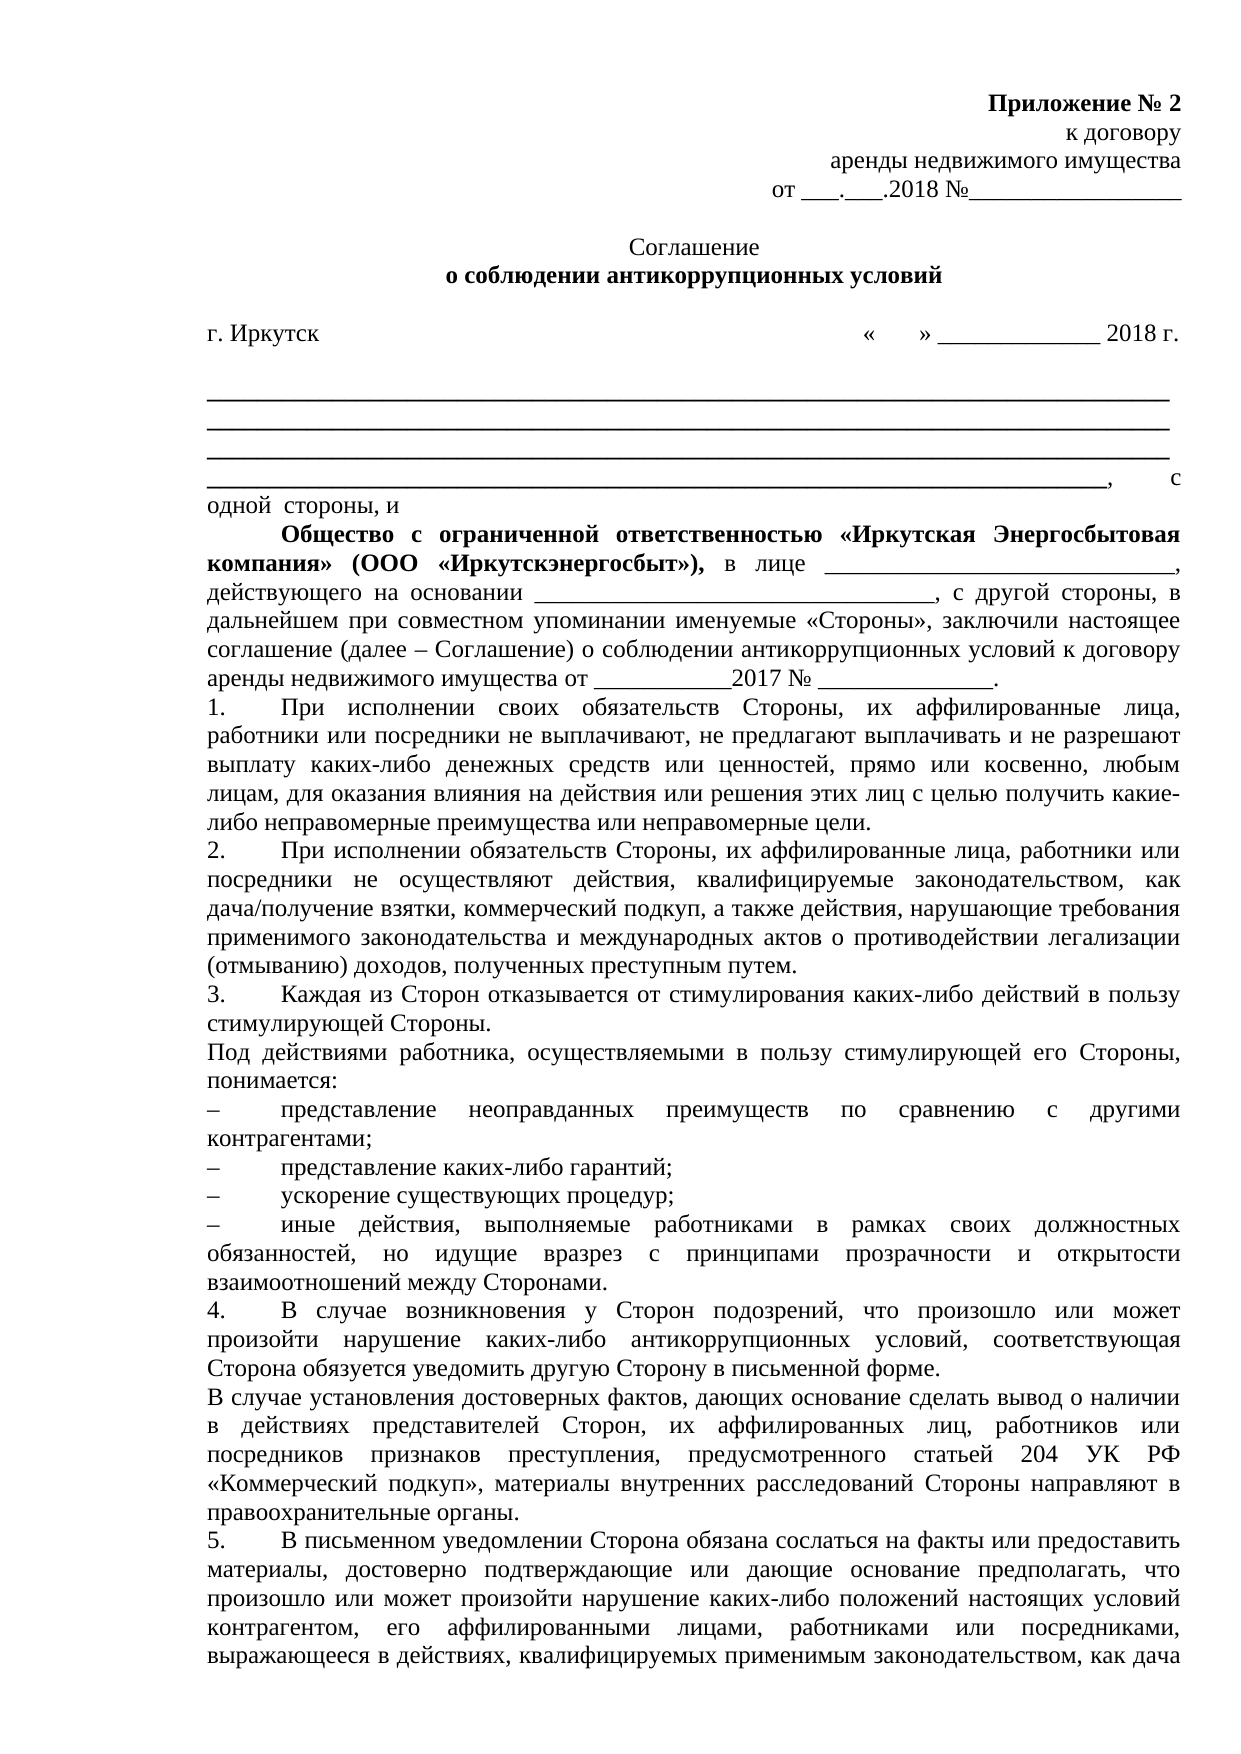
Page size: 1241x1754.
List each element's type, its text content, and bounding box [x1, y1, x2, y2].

text – иные действия, выполняемые работниками в рамках своих должностных обязанностей, но идущие вразрез с принципами прозрачности и открытости взаимоотношений между Сторонами. [207, 1209, 1181, 1295]
text 3. Каждая из Сторон отказывается от стимулирования каких-либо действий в пользу стимулирующей Стороны. [207, 979, 1181, 1037]
text – представление каких-либо гарантий; [207, 1152, 1181, 1180]
text 4. В случае возникновения у Сторон подозрений, что произошло или может произойти нарушение каких-либо антикоррупционных условий, соответствующая Сторона обязуется уведомить другую Сторону в письменной форме. [207, 1295, 1181, 1382]
text – представление неоправданных преимуществ по сравнению с другими контрагентами; [207, 1094, 1181, 1152]
text _______________________________________________________________________________________________________________________________________________________________________________________________________________________________________________________________________________________________________________, с одной стороны, и [207, 347, 1181, 519]
text Под действиями работника, осуществляемыми в пользу стимулирующей его Стороны, понимается: [207, 1037, 1181, 1094]
text Общество с ограниченной ответственностью «Иркутская Энергосбытовая компания» (ООО «Иркутскэнергосбыт»), в лице ____________________________, действующего на основании ________________________________, с другой стороны, в дальнейшем при совместном упоминании именуемые «Стороны», заключили настоящее соглашение (далее – Соглашение) о соблюдении антикоррупционных условий к договору аренды недвижимого имущества от ___________2017 № ______________. [207, 519, 1181, 692]
text В случае установления достоверных фактов, дающих основание сделать вывод о наличии в действиях представителей Сторон, их аффилированных лиц, работников или посредников признаков преступления, предусмотренного статьей 204 УК РФ «Коммерческий подкуп», материалы внутренних расследований Стороны направляют в правоохранительные органы. [207, 1382, 1181, 1525]
text 1. При исполнении своих обязательств Стороны, их аффилированные лица, работники или посредники не выплачивают, не предлагают выплачивать и не разрешают выплату каких-либо денежных средств или ценностей, прямо или косвенно, любым лицам, для оказания влияния на действия или решения этих лиц с целью получить какие-либо неправомерные преимущества или неправомерные цели. [207, 692, 1181, 835]
text – ускорение существующих процедур; [207, 1180, 1181, 1209]
text Приложение № 2 [207, 88, 1181, 117]
text к договору [207, 117, 1181, 145]
text 2. При исполнении обязательств Стороны, их аффилированные лица, работники или посредники не осуществляют действия, квалифицируемые законодательством, как дача/получение взятки, коммерческий подкуп, а также действия, нарушающие требования применимого законодательства и международных актов о противодействии легализации (отмыванию) доходов, полученных преступным путем. [207, 835, 1181, 979]
text о соблюдении антикоррупционных условий [207, 260, 1181, 289]
text аренды недвижимого имущества [207, 145, 1181, 174]
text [207, 1525, 1181, 1669]
text от ___.___.2018 №_________________ [207, 174, 1181, 203]
text Соглашение [207, 232, 1181, 260]
text г. Иркутск « » _____________ 2018 г. [207, 318, 1181, 347]
